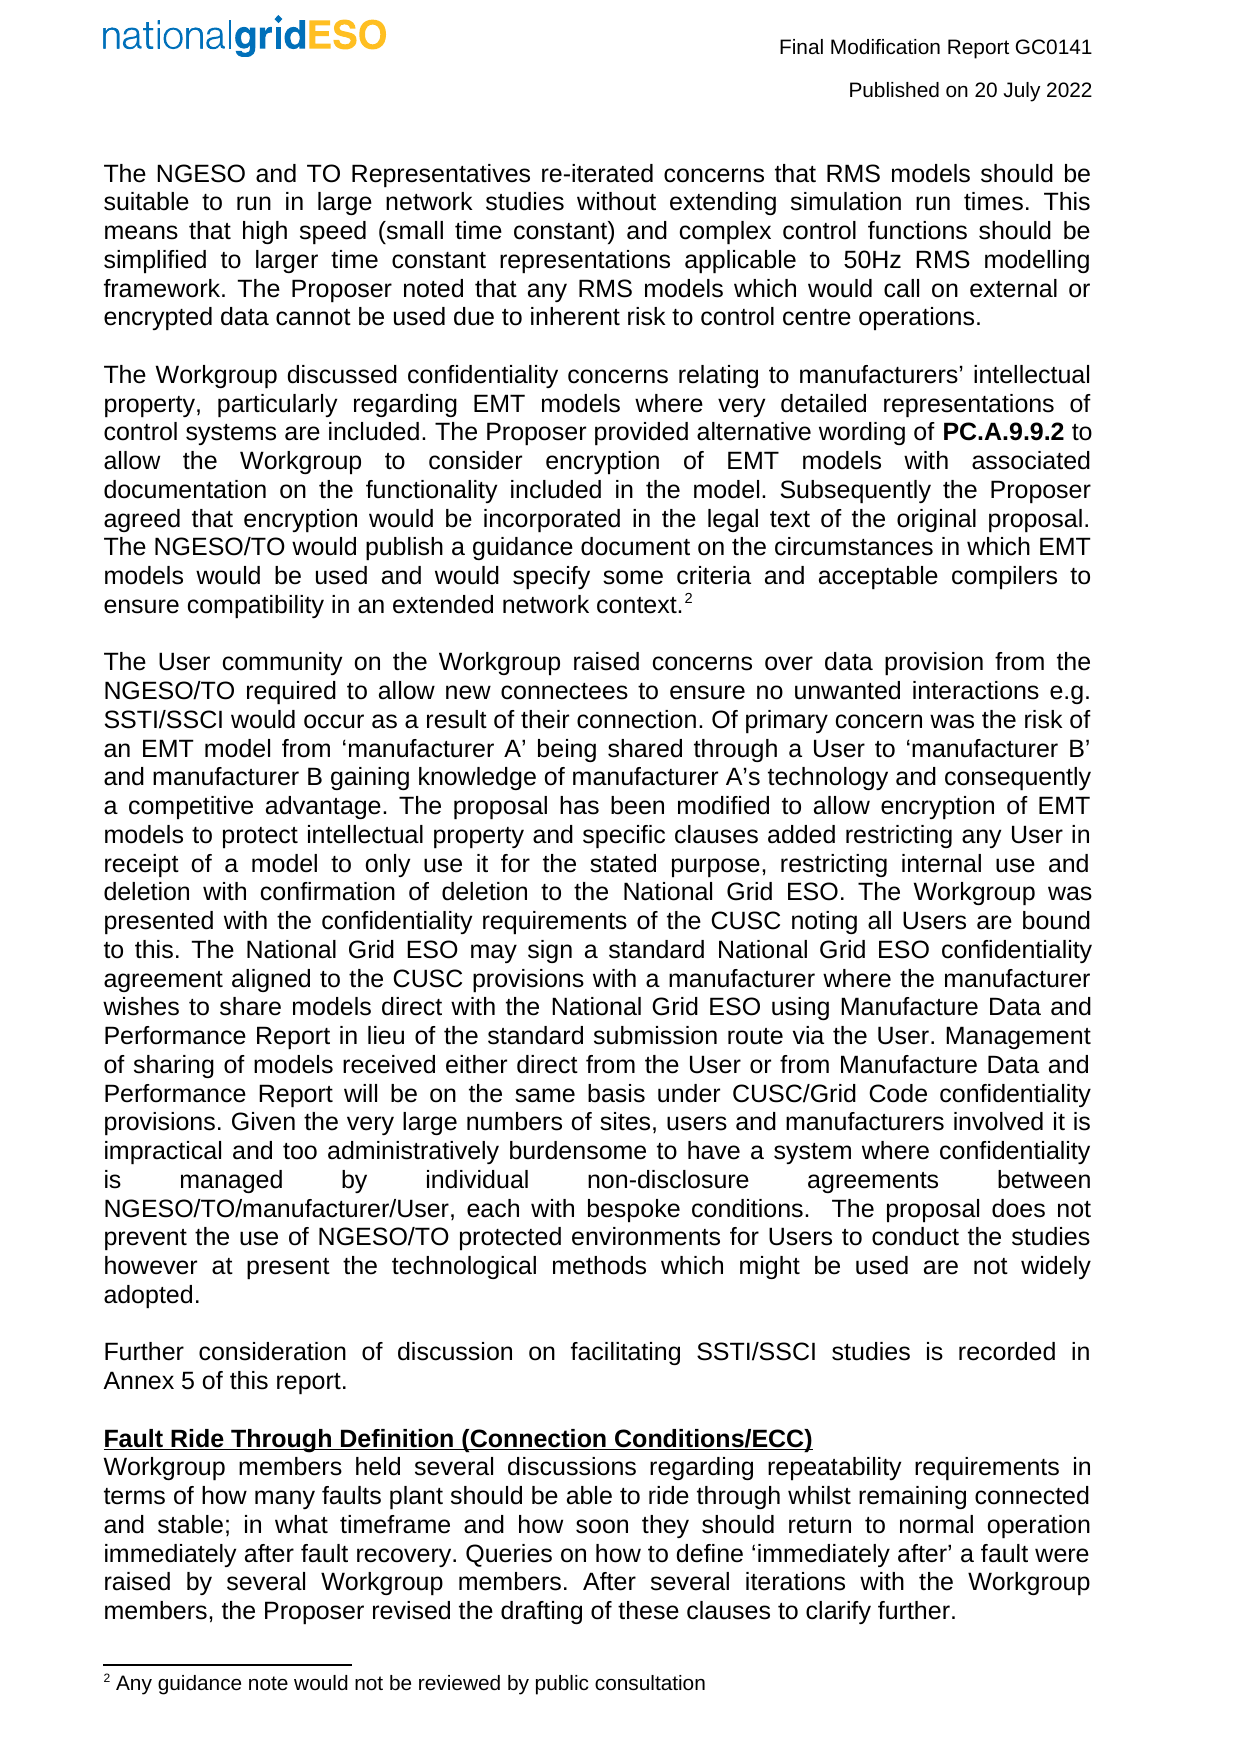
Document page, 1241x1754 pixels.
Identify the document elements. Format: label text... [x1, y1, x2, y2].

text Fault Ride Through Definition (Connection Conditions/ECC) [103, 1423, 1092, 1452]
text The User community on the Workgroup raised concerns over data provision from the NGESO/TO required to allow new connectees to ensure no unwanted interactions e.g. SSTI/SSCI would occur as a result of their connection. Of primary concern was the risk of an EMT model from ‘manufacturer A’ being shared through a User to ‘manufacturer B’ and manufacturer B gaining knowledge of manufacturer A’s technology and consequently a competitive advantage. The proposal has been modified to allow encryption of EMT models to protect intellectual property and specific clauses added restricting any User in receipt of a model to only use it for the stated purpose, restricting internal use and deletion with confirmation of deletion to the National Grid ESO. The Workgroup was presented with the confidentiality requirements of the CUSC noting all Users are bound to this. The National Grid ESO may sign a standard National Grid ESO confidentiality agreement aligned to the CUSC provisions with a manufacturer where the manufacturer wishes to share models direct with the National Grid ESO using Manufacture Data and Performance Report in lieu of the standard submission route via the User. Management of sharing of models received either direct from the User or from Manufacture Data and Performance Report will be on the same basis under CUSC/Grid Code confidentiality provisions. Given the very large numbers of sites, users and manufacturers involved it is impractical and too administratively burdensome to have a system where confidentiality is managed by individual non-disclosure agreements between NGESO/TO/manufacturer/User, each with bespoke conditions. The proposal does not prevent the use of NGESO/TO protected environments for Users to conduct the studies however at present the technological methods which might be used are not widely adopted. [103, 647, 1092, 1308]
text Further consideration of discussion on facilitating SSTI/SSCI studies is recorded in Annex 5 of this report. [103, 1337, 1092, 1395]
text The Workgroup discussed confidentiality concerns relating to manufacturers’ intellectual property, particularly regarding EMT models where very detailed representations of control systems are included. The Proposer provided alternative wording of PC.A.9.9.2 to allow the Workgroup to consider encryption of EMT models with associated documentation on the functionality included in the model. Subsequently the Proposer agreed that encryption would be incorporated in the legal text of the original proposal. The NGESO/TO would publish a guidance document on the circumstances in which EMT models would be used and would specify some criteria and acceptable compilers to ensure compatibility in an extended network context. [103, 360, 1092, 618]
text The NGESO and TO Representatives re-iterated concerns that RMS models should be suitable to run in large network studies without extending simulation run times. This means that high speed (small time constant) and complex control functions should be simplified to larger time constant representations applicable to 50Hz RMS modelling framework. The Proposer noted that any RMS models which would call on external or encrypted data cannot be used due to inherent risk to control centre operations. [103, 158, 1092, 331]
text Workgroup members held several discussions regarding repeatability requirements in terms of how many faults plant should be able to ride through whilst remaining connected and stable; in what timeframe and how soon they should return to normal operation immediately after fault recovery. Queries on how to define ‘immediately after’ a fault were raised by several Workgroup members. After several iterations with the Workgroup members, the Proposer revised the drafting of these clauses to clarify further. [103, 1452, 1092, 1625]
